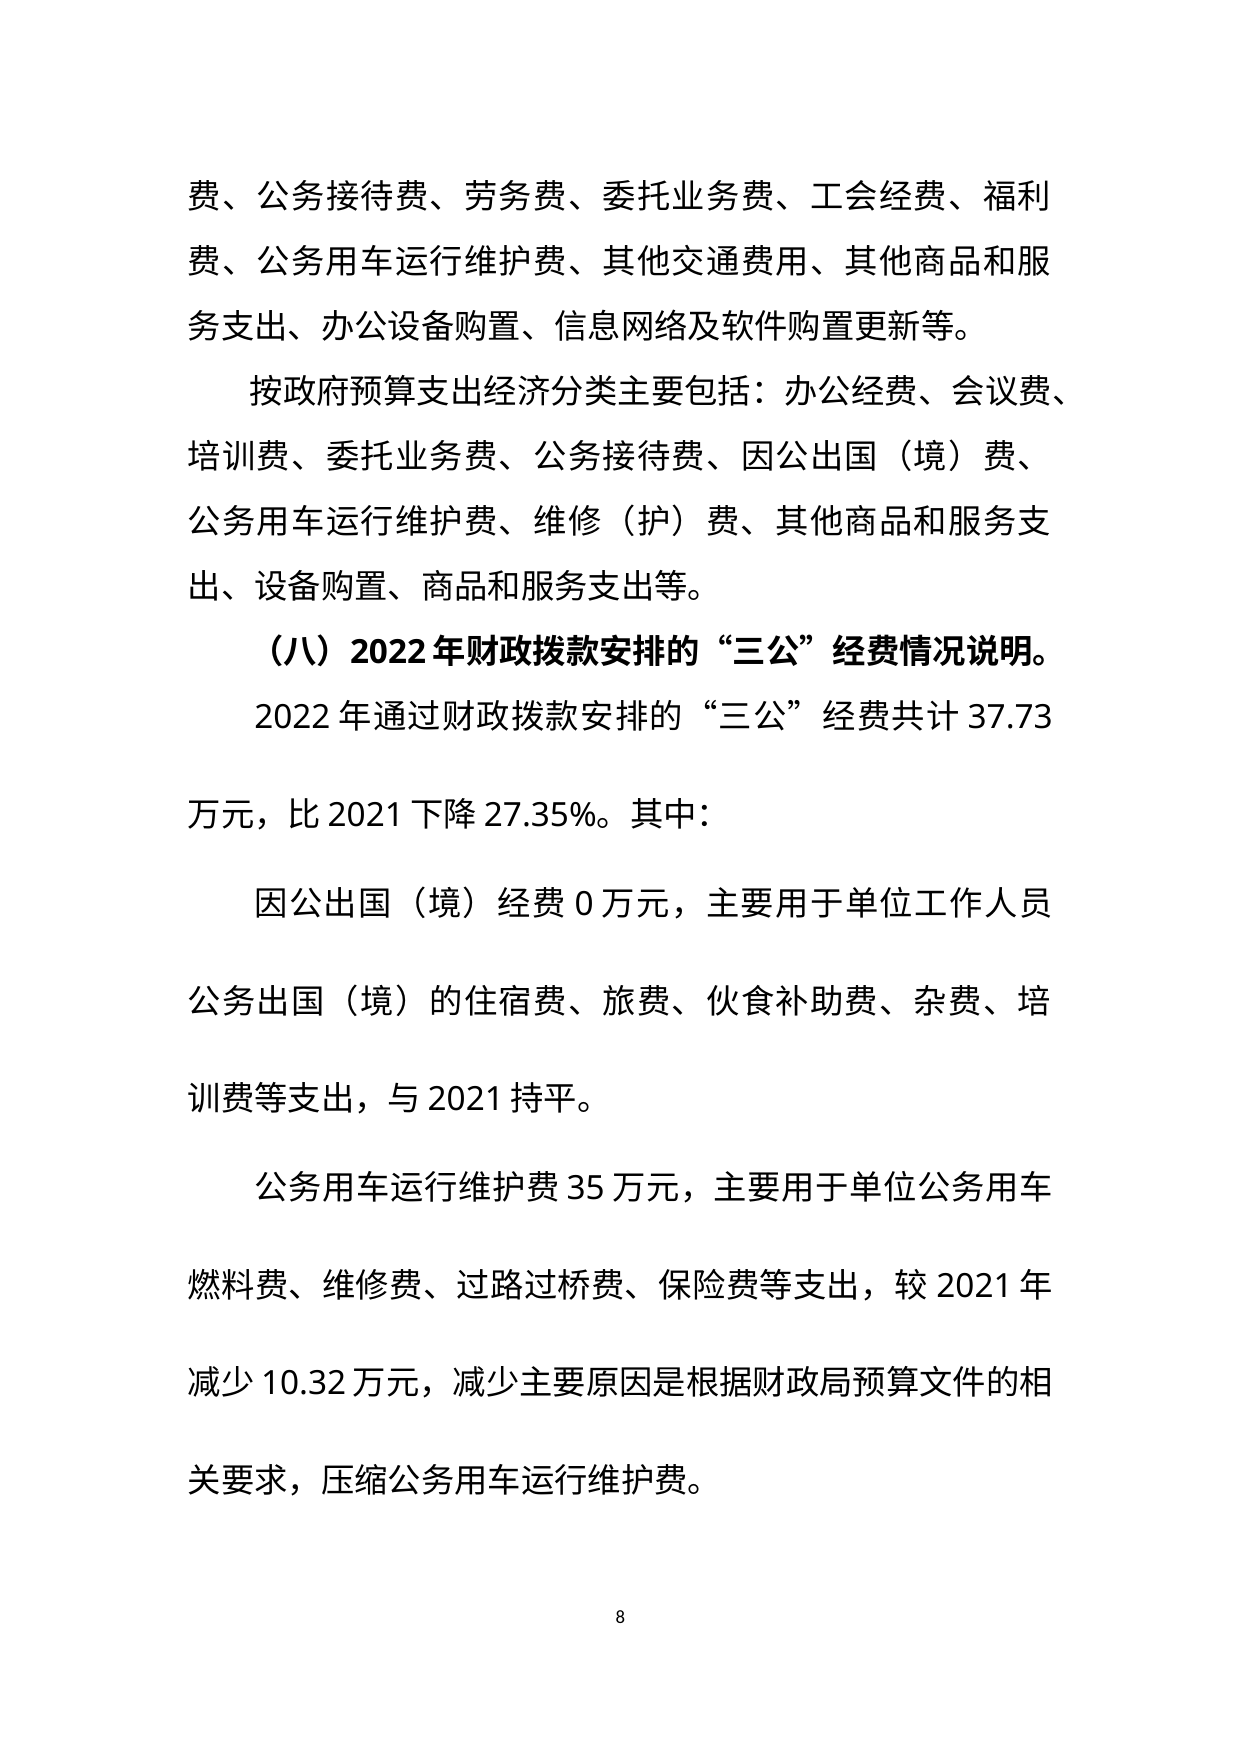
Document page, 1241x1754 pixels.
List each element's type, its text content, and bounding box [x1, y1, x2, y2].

text 按政府预算支出经济分类主要包括：办公经费、会议费、培训费、委托业务费、公务接待费、因公出国（境）费、公务用车运行维护费、维修（护）费、其他商品和服务支出、设备购置、商品和服务支出等。 [187, 357, 1053, 617]
text 公务用车运行维护费35万元，主要用于单位公务用车燃料费、维修费、过路过桥费、保险费等支出，较2021年减少10.32万元，减少主要原因是根据财政局预算文件的相关要求，压缩公务用车运行维护费。 [187, 1153, 1053, 1510]
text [187, 162, 1053, 357]
text 2022年通过财政拨款安排的“三公”经费共计37.73万元，比2021下降27.35%。其中： [187, 682, 1053, 844]
text （八）2022年财政拨款安排的“三公”经费情况说明。 [187, 617, 1053, 682]
text 因公出国（境）经费0万元，主要用于单位工作人员公务出国（境）的住宿费、旅费、伙食补助费、杂费、培训费等支出，与2021持平。 [187, 869, 1053, 1129]
